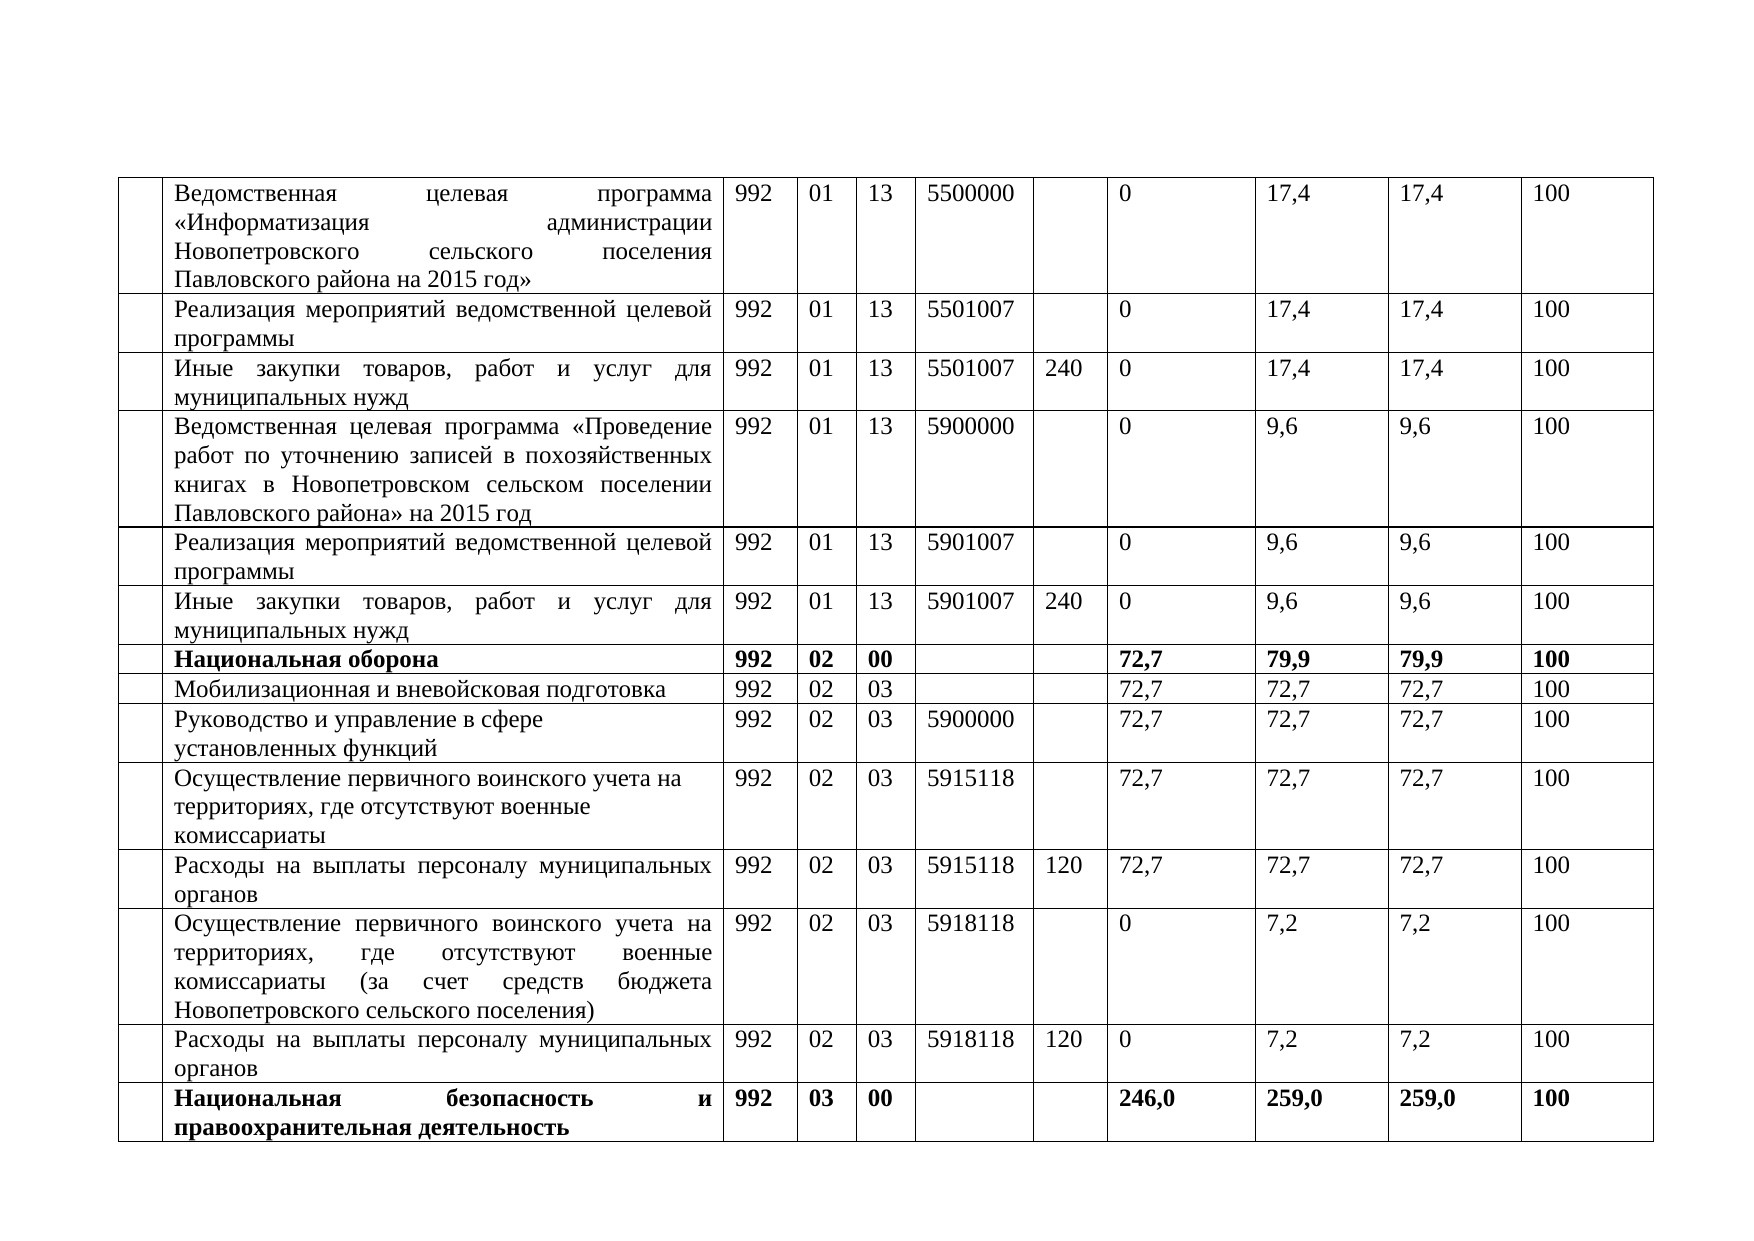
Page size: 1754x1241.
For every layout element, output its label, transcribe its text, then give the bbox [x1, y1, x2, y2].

table_cell 01 [798, 411, 856, 526]
table_cell [1034, 704, 1107, 762]
table_cell 9,6 [1389, 411, 1521, 526]
table_cell Национальная безопасность и правоохранительная деятельность [163, 1083, 723, 1141]
table_cell 13 [857, 353, 915, 410]
table_cell 992 [724, 763, 797, 849]
table_cell 0 [1108, 1025, 1255, 1082]
table_cell 03 [857, 674, 915, 703]
table_cell Ведомственная целевая программа «Информатизация администрации Новопетровского сельского поселения Павловского района на 2015 год» [163, 178, 723, 293]
table_cell 13 [857, 178, 915, 293]
table_cell [119, 909, 162, 1023]
table_cell 100 [1522, 1025, 1653, 1082]
table_cell [119, 1083, 162, 1141]
table_cell 13 [857, 411, 915, 526]
table_cell [119, 850, 162, 907]
table_cell 72,7 [1256, 850, 1388, 907]
table_cell 992 [724, 674, 797, 703]
table_cell [119, 178, 162, 293]
table_cell [1034, 674, 1107, 703]
table_cell 5900000 [916, 704, 1033, 762]
table_cell Расходы на выплаты персоналу муниципальных органов [163, 850, 723, 907]
table_cell 9,6 [1256, 411, 1388, 526]
table_cell 100 [1522, 645, 1653, 673]
table_cell 100 [1522, 1083, 1653, 1141]
table_cell 100 [1522, 294, 1653, 352]
table_cell 100 [1522, 411, 1653, 526]
table_cell 03 [857, 1025, 915, 1082]
table_cell Мобилизационная и вневойсковая подготовка [163, 674, 723, 703]
table_cell [119, 353, 162, 410]
table_cell 17,4 [1256, 353, 1388, 410]
table_cell 240 [1034, 353, 1107, 410]
table_cell 02 [798, 850, 856, 907]
table_cell 5901007 [916, 528, 1033, 585]
table_cell [1034, 178, 1107, 293]
table_cell 01 [798, 353, 856, 410]
table_cell [119, 704, 162, 762]
table_cell [916, 674, 1033, 703]
table_cell 17,4 [1256, 178, 1388, 293]
table_cell 03 [857, 704, 915, 762]
table_cell 100 [1522, 178, 1653, 293]
table_cell 0 [1108, 294, 1255, 352]
table_cell Иные закупки товаров, работ и услуг для муниципальных нужд [163, 586, 723, 643]
table_cell 00 [857, 1083, 915, 1141]
table_cell 0 [1108, 586, 1255, 643]
table_cell [1034, 763, 1107, 849]
table_cell 7,2 [1389, 909, 1521, 1023]
table_cell [119, 528, 162, 585]
table_cell 02 [798, 674, 856, 703]
table_cell [1034, 294, 1107, 352]
table_cell 5915118 [916, 763, 1033, 849]
table_cell 72,7 [1256, 674, 1388, 703]
table_cell 5500000 [916, 178, 1033, 293]
table_cell 259,0 [1256, 1083, 1388, 1141]
table_cell 992 [724, 528, 797, 585]
table_cell 992 [724, 586, 797, 643]
table_cell [119, 645, 162, 673]
table_cell 100 [1522, 850, 1653, 907]
table_cell 01 [798, 586, 856, 643]
table_cell Осуществление первичного воинского учета на территориях, где отсутствуют военные комиссариаты (за счет средств бюджета Новопетровского сельского поселения) [163, 909, 723, 1023]
table_cell 100 [1522, 586, 1653, 643]
table_cell [1034, 1083, 1107, 1141]
table_cell [1034, 909, 1107, 1023]
table_cell 9,6 [1389, 586, 1521, 643]
table_cell 9,6 [1256, 586, 1388, 643]
table_cell Реализация мероприятий ведомственной целевой программы [163, 528, 723, 585]
table_cell 01 [798, 528, 856, 585]
table_cell 02 [798, 909, 856, 1023]
table_cell Иные закупки товаров, работ и услуг для муниципальных нужд [163, 353, 723, 410]
table_cell 7,2 [1256, 909, 1388, 1023]
table_cell [119, 294, 162, 352]
table_cell 240 [1034, 586, 1107, 643]
table_cell 72,7 [1108, 704, 1255, 762]
table_cell Реализация мероприятий ведомственной целевой программы [163, 294, 723, 352]
table_cell 03 [857, 909, 915, 1023]
table_cell 02 [798, 1025, 856, 1082]
table_cell 120 [1034, 850, 1107, 907]
table_cell 03 [857, 763, 915, 849]
table_cell [1034, 411, 1107, 526]
table_cell 7,2 [1256, 1025, 1388, 1082]
table_cell 0 [1108, 528, 1255, 585]
table_cell 01 [798, 178, 856, 293]
table_cell 0 [1108, 411, 1255, 526]
table_cell 100 [1522, 674, 1653, 703]
table_cell 02 [798, 763, 856, 849]
table_cell 5918118 [916, 909, 1033, 1023]
table_cell 992 [724, 294, 797, 352]
table_cell 03 [798, 1083, 856, 1141]
table_cell 02 [798, 704, 856, 762]
table_cell 17,4 [1389, 178, 1521, 293]
table_cell [119, 1025, 162, 1082]
table_cell 100 [1522, 704, 1653, 762]
table_cell 72,7 [1108, 645, 1255, 673]
table_cell 03 [857, 850, 915, 907]
table_cell 100 [1522, 528, 1653, 585]
table_cell 992 [724, 850, 797, 907]
table_cell 246,0 [1108, 1083, 1255, 1141]
table_cell [119, 763, 162, 849]
table_cell 9,6 [1389, 528, 1521, 585]
table_cell 5900000 [916, 411, 1033, 526]
table_cell 0 [1108, 353, 1255, 410]
table_cell Ведомственная целевая программа «Проведение работ по уточнению записей в похозяйственных книгах в Новопетровском сельском поселении Павловского района» на 2015 год [163, 411, 723, 526]
table_cell Руководство и управление в сфере установленных функций [163, 704, 723, 762]
table_cell 01 [798, 294, 856, 352]
table_cell 992 [724, 1025, 797, 1082]
table_cell Расходы на выплаты персоналу муниципальных органов [163, 1025, 723, 1082]
table_cell [119, 586, 162, 643]
table_cell 992 [724, 645, 797, 673]
table_cell 72,7 [1108, 763, 1255, 849]
table_cell 17,4 [1389, 294, 1521, 352]
table_cell 5901007 [916, 586, 1033, 643]
table_cell 992 [724, 353, 797, 410]
table_cell 0 [1108, 909, 1255, 1023]
table_cell [916, 645, 1033, 673]
table_cell 72,7 [1389, 850, 1521, 907]
table_cell 13 [857, 528, 915, 585]
table_cell 72,7 [1389, 704, 1521, 762]
table_cell 100 [1522, 353, 1653, 410]
table_cell 72,7 [1256, 763, 1388, 849]
table_cell 5501007 [916, 294, 1033, 352]
table_cell 13 [857, 586, 915, 643]
table_cell [119, 674, 162, 703]
table_cell [1034, 645, 1107, 673]
table_cell 992 [724, 411, 797, 526]
table_cell 120 [1034, 1025, 1107, 1082]
table_cell 79,9 [1389, 645, 1521, 673]
table_cell 17,4 [1389, 353, 1521, 410]
table_cell 72,7 [1389, 674, 1521, 703]
table_cell 00 [857, 645, 915, 673]
table_cell 13 [857, 294, 915, 352]
table_cell 9,6 [1256, 528, 1388, 585]
table_cell 7,2 [1389, 1025, 1521, 1082]
table_cell 72,7 [1256, 704, 1388, 762]
table_cell 5501007 [916, 353, 1033, 410]
table_cell 992 [724, 178, 797, 293]
table_cell 100 [1522, 909, 1653, 1023]
table_cell 17,4 [1256, 294, 1388, 352]
table_cell 72,7 [1108, 850, 1255, 907]
table_cell 100 [1522, 763, 1653, 849]
table_cell 259,0 [1389, 1083, 1521, 1141]
table_cell 992 [724, 1083, 797, 1141]
table_cell Осуществление первичного воинского учета на территориях, где отсутствуют военные комиссариаты [163, 763, 723, 849]
table_cell Национальная оборона [163, 645, 723, 673]
table_cell 992 [724, 704, 797, 762]
table_cell 0 [1108, 178, 1255, 293]
table_cell 79,9 [1256, 645, 1388, 673]
table_cell [916, 1083, 1033, 1141]
table_cell [1034, 528, 1107, 585]
table_cell [119, 411, 162, 526]
table_cell 5918118 [916, 1025, 1033, 1082]
table_cell 5915118 [916, 850, 1033, 907]
table_cell 72,7 [1108, 674, 1255, 703]
table_cell 02 [798, 645, 856, 673]
table_cell 72,7 [1389, 763, 1521, 849]
table_cell 992 [724, 909, 797, 1023]
